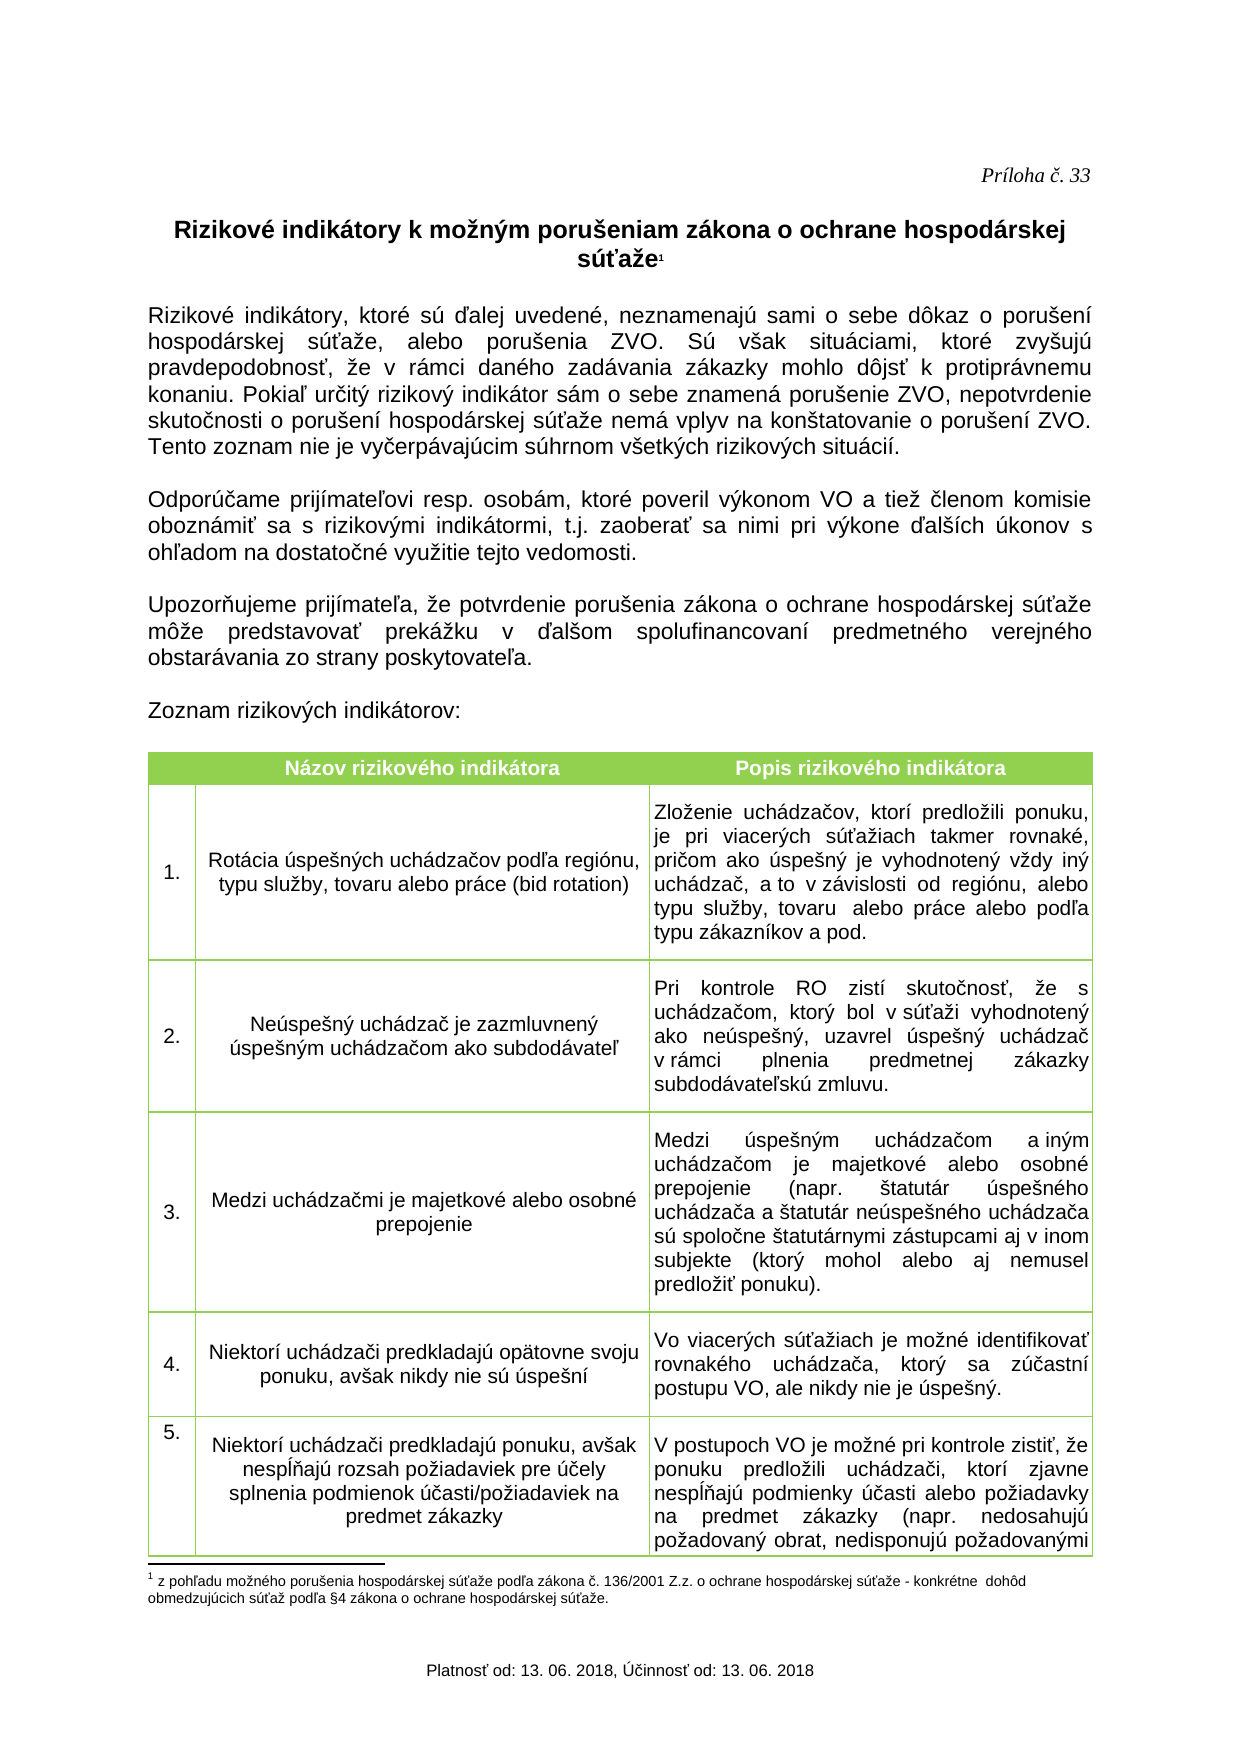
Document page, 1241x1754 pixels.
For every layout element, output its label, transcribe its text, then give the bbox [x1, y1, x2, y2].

table_cell 3. [149, 1113, 195, 1311]
text Zoznam rizikových indikátorov: [148, 697, 1092, 723]
table_cell Rotácia úspešných uchádzačov podľa regiónu, typu služby, tovaru alebo práce (bid rotation) [196, 785, 649, 959]
table_header [149, 753, 195, 783]
text Rizikové indikátory, ktoré sú ďalej uvedené, neznamenajú sami o sebe dôkaz o porušení hospodárskej súťaže, alebo porušenia ZVO. Sú však situáciami, ktoré zvyšujú pravdepodobnosť, že v rámci daného zadávania zákazky mohlo dôjsť k protiprávnemu konaniu. Pokiaľ určitý rizikový indikátor sám o sebe znamená porušenie ZVO, nepotvrdenie skutočnosti o porušení hospodárskej súťaže nemá vplyv na konštatovanie o porušení ZVO. Tento zoznam nie je vyčerpávajúcim súhrnom všetkých rizikových situácií. [148, 302, 1092, 460]
text Odporúčame prijímateľovi resp. osobám, ktoré poveril výkonom VO a tiež členom komisie oboznámiť sa s rizikovými indikátormi, t.j. zaoberať sa nimi pri výkone ďalších úkonov s ohľadom na dostatočné využitie tejto vedomosti. [148, 486, 1092, 565]
text Upozorňujeme prijímateľa, že potvrdenie porušenia zákona o ochrane hospodárskej súťaže môže predstavovať prekážku v ďalšom spolufinancovaní predmetného verejného obstarávania zo strany poskytovateľa. [148, 591, 1092, 671]
table_cell Vo viacerých súťažiach je možné identifikovať rovnakého uchádzača, ktorý sa zúčastní postupu VO, ale nikdy nie je úspešný. [650, 1313, 1092, 1416]
text Rizikové indikátory k možným porušeniam zákona o ochrane hospodárskej súťaže [148, 215, 1092, 273]
table_header Popis rizikového indikátora [650, 753, 1092, 783]
table_cell 5. [149, 1417, 195, 1555]
table_cell Neúspešný uchádzač je zazmluvnený úspešným uchádzačom ako subdodávateľ [196, 961, 649, 1111]
table_cell Zloženie uchádzačov, ktorí predložili ponuku, je pri viacerých súťažiach takmer rovnaké, pričom ako úspešný je vyhodnotený vždy iný uchádzač, a to v závislosti od regiónu, alebo typu služby, tovaru alebo práce alebo podľa typu zákazníkov a pod. [650, 785, 1092, 959]
table_cell Niektorí uchádzači predkladajú ponuku, avšak nespĺňajú rozsah požiadaviek pre účely splnenia podmienok účasti/požiadaviek na predmet zákazky [196, 1417, 649, 1555]
text Príloha č. 33 [148, 162, 1092, 187]
table_cell 4. [149, 1313, 195, 1416]
table_cell Medzi uchádzačmi je majetkové alebo osobné prepojenie [196, 1113, 649, 1311]
table_header Názov rizikového indikátora [196, 753, 649, 783]
table_cell Pri kontrole RO zistí skutočnosť, že s uchádzačom, ktorý bol v súťaži vyhodnotený ako neúspešný, uzavrel úspešný uchádzač v rámci plnenia predmetnej zákazky subdodávateľskú zmluvu. [650, 961, 1092, 1111]
table_cell Niektorí uchádzači predkladajú opätovne svoju ponuku, avšak nikdy nie sú úspešní [196, 1313, 649, 1416]
table_cell 1. [149, 785, 195, 959]
table_cell 2. [149, 961, 195, 1111]
table_cell Medzi úspešným uchádzačom a iným uchádzačom je majetkové alebo osobné prepojenie (napr. štatutár úspešného uchádzača a štatutár neúspešného uchádzača sú spoločne štatutárnymi zástupcami aj v inom subjekte (ktorý mohol alebo aj nemusel predložiť ponuku). [650, 1113, 1092, 1311]
